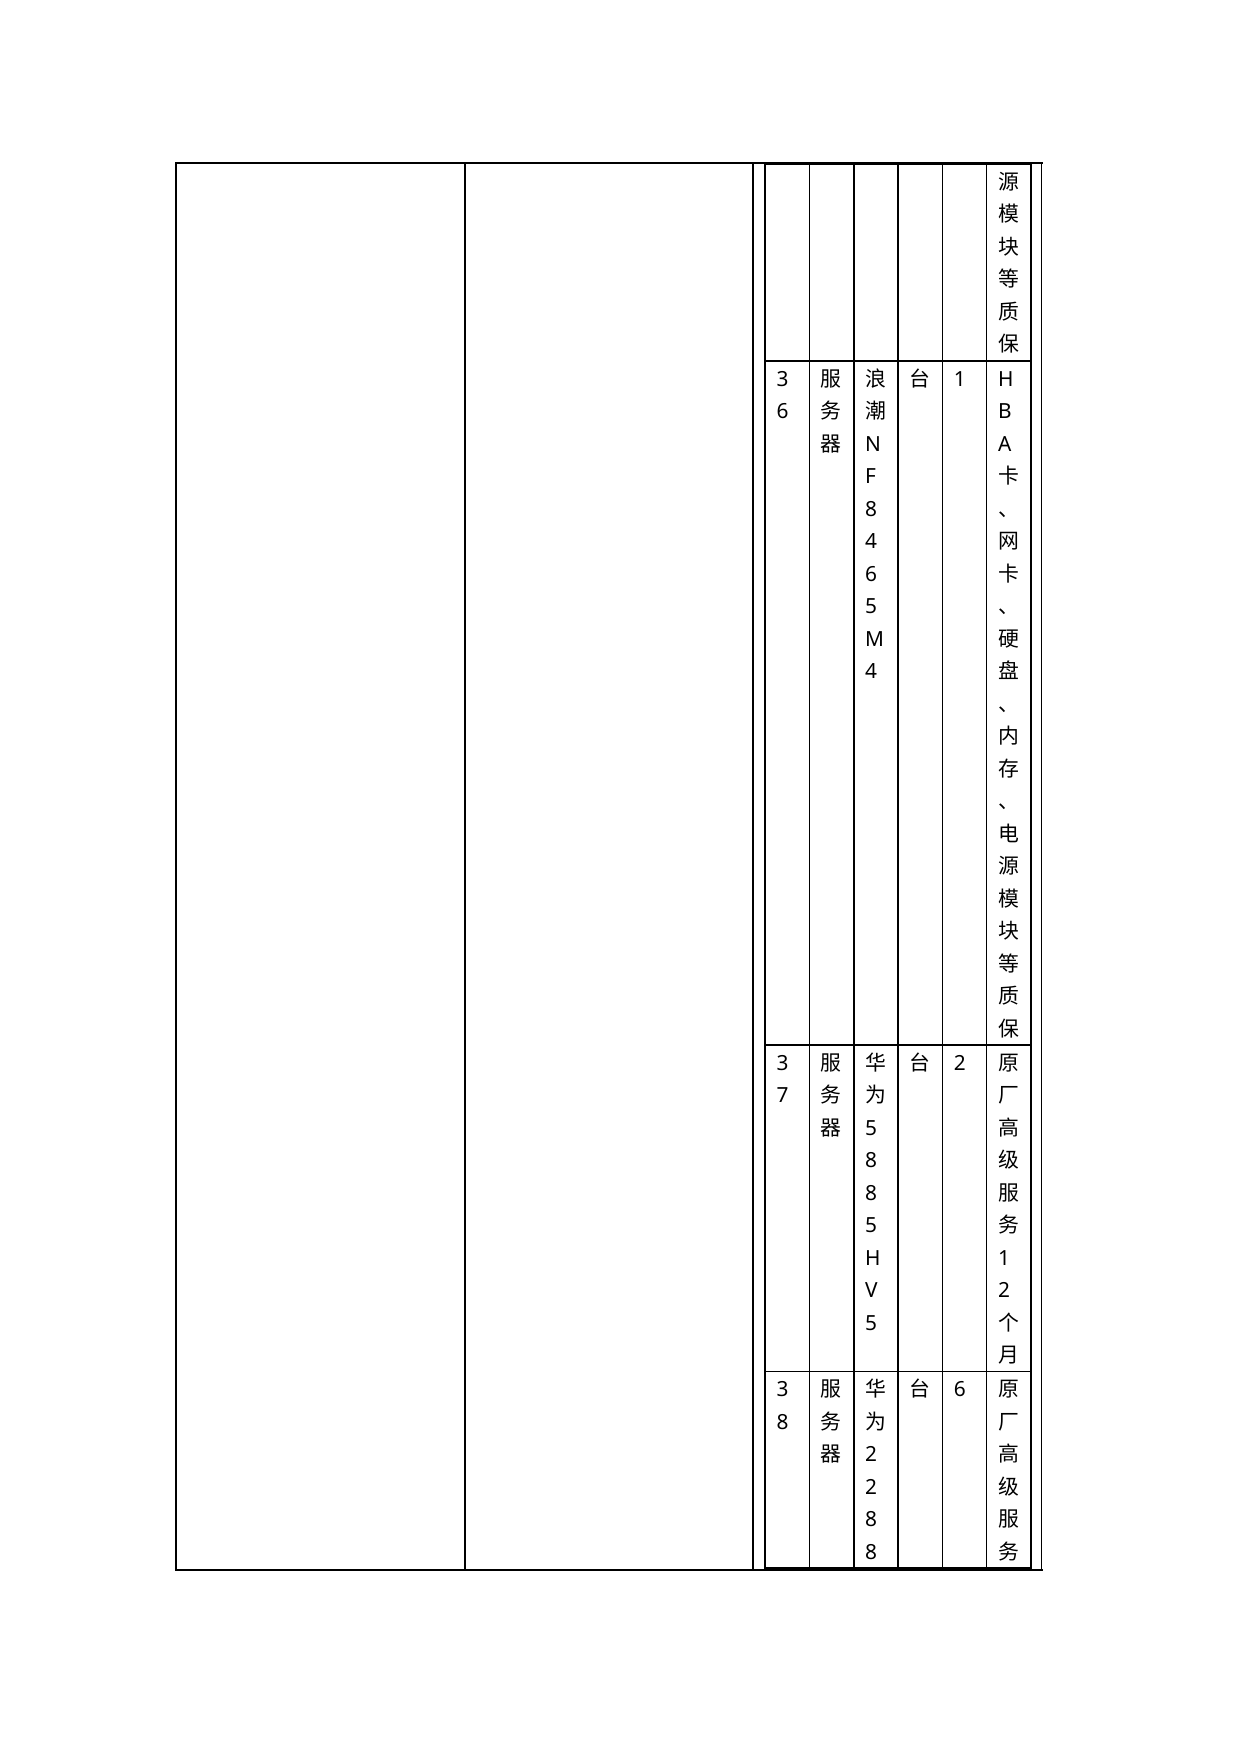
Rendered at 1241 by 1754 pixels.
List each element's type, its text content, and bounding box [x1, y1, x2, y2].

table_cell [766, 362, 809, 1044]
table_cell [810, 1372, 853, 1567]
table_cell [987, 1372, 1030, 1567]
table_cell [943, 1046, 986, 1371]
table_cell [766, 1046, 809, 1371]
table_cell 1 [177, 164, 464, 1569]
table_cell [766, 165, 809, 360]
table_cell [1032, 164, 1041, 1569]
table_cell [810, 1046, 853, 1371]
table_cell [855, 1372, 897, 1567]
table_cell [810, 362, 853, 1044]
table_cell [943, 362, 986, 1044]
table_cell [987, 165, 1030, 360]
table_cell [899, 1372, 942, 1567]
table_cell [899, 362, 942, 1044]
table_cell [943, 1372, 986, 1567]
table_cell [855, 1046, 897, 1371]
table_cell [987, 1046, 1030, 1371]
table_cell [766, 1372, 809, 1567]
table_cell [466, 164, 752, 1569]
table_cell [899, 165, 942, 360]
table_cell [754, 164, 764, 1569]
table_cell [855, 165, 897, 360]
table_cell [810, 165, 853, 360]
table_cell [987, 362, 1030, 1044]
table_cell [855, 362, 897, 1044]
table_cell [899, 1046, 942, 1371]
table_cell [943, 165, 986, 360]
